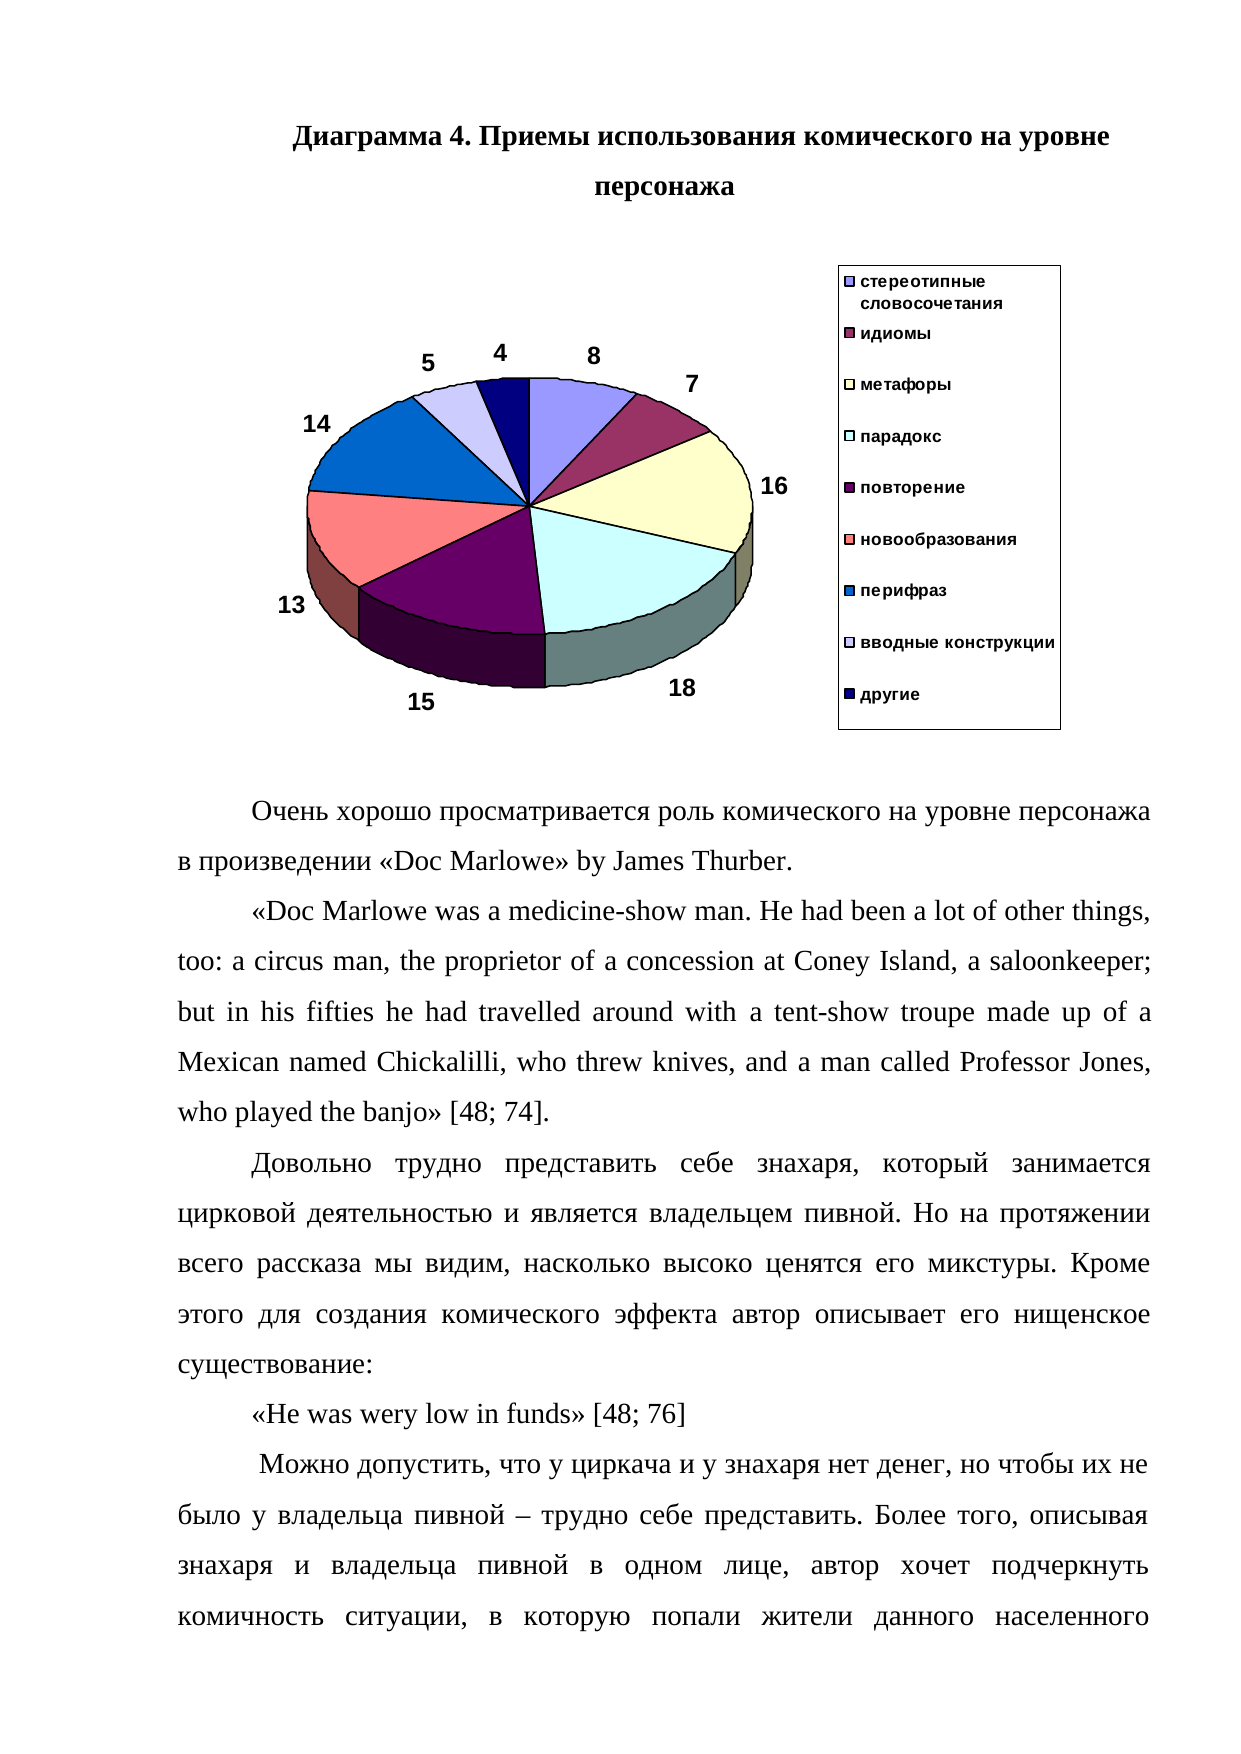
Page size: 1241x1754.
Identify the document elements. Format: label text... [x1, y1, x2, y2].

text Довольно трудно представить себе знахаря, который занимается цирковой деятельностью и является владельцем пивной. Но на протяжении всего рассказа мы видим, насколько высоко ценятся его микстуры. Кроме этого для создания комического эффекта автор описывает его нищенское существование: [177, 1145, 1152, 1379]
text «He was wery low in funds» [48; 76] [177, 1396, 1152, 1430]
text Диаграмма 4. Приемы использования комического на уровне персонажа [177, 118, 1152, 202]
text Очень хорошо просматривается роль комического на уровне персонажа в произведении «Doc Marlowe» by James Thurber. [177, 793, 1152, 876]
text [177, 1447, 1150, 1631]
text «Doc Marlowe was a medicine-show man. He had been a lot of other things, too: а circus man, the proprietor of а concession at Coney Island, а saloonkeeper; but in his fifties he had travelled around with а tent-show troupe made uр of а Mexican named Chickalilli, who threw knives, and а man called Professor Jones, who played the banjo» [48; 74]. [177, 893, 1152, 1128]
